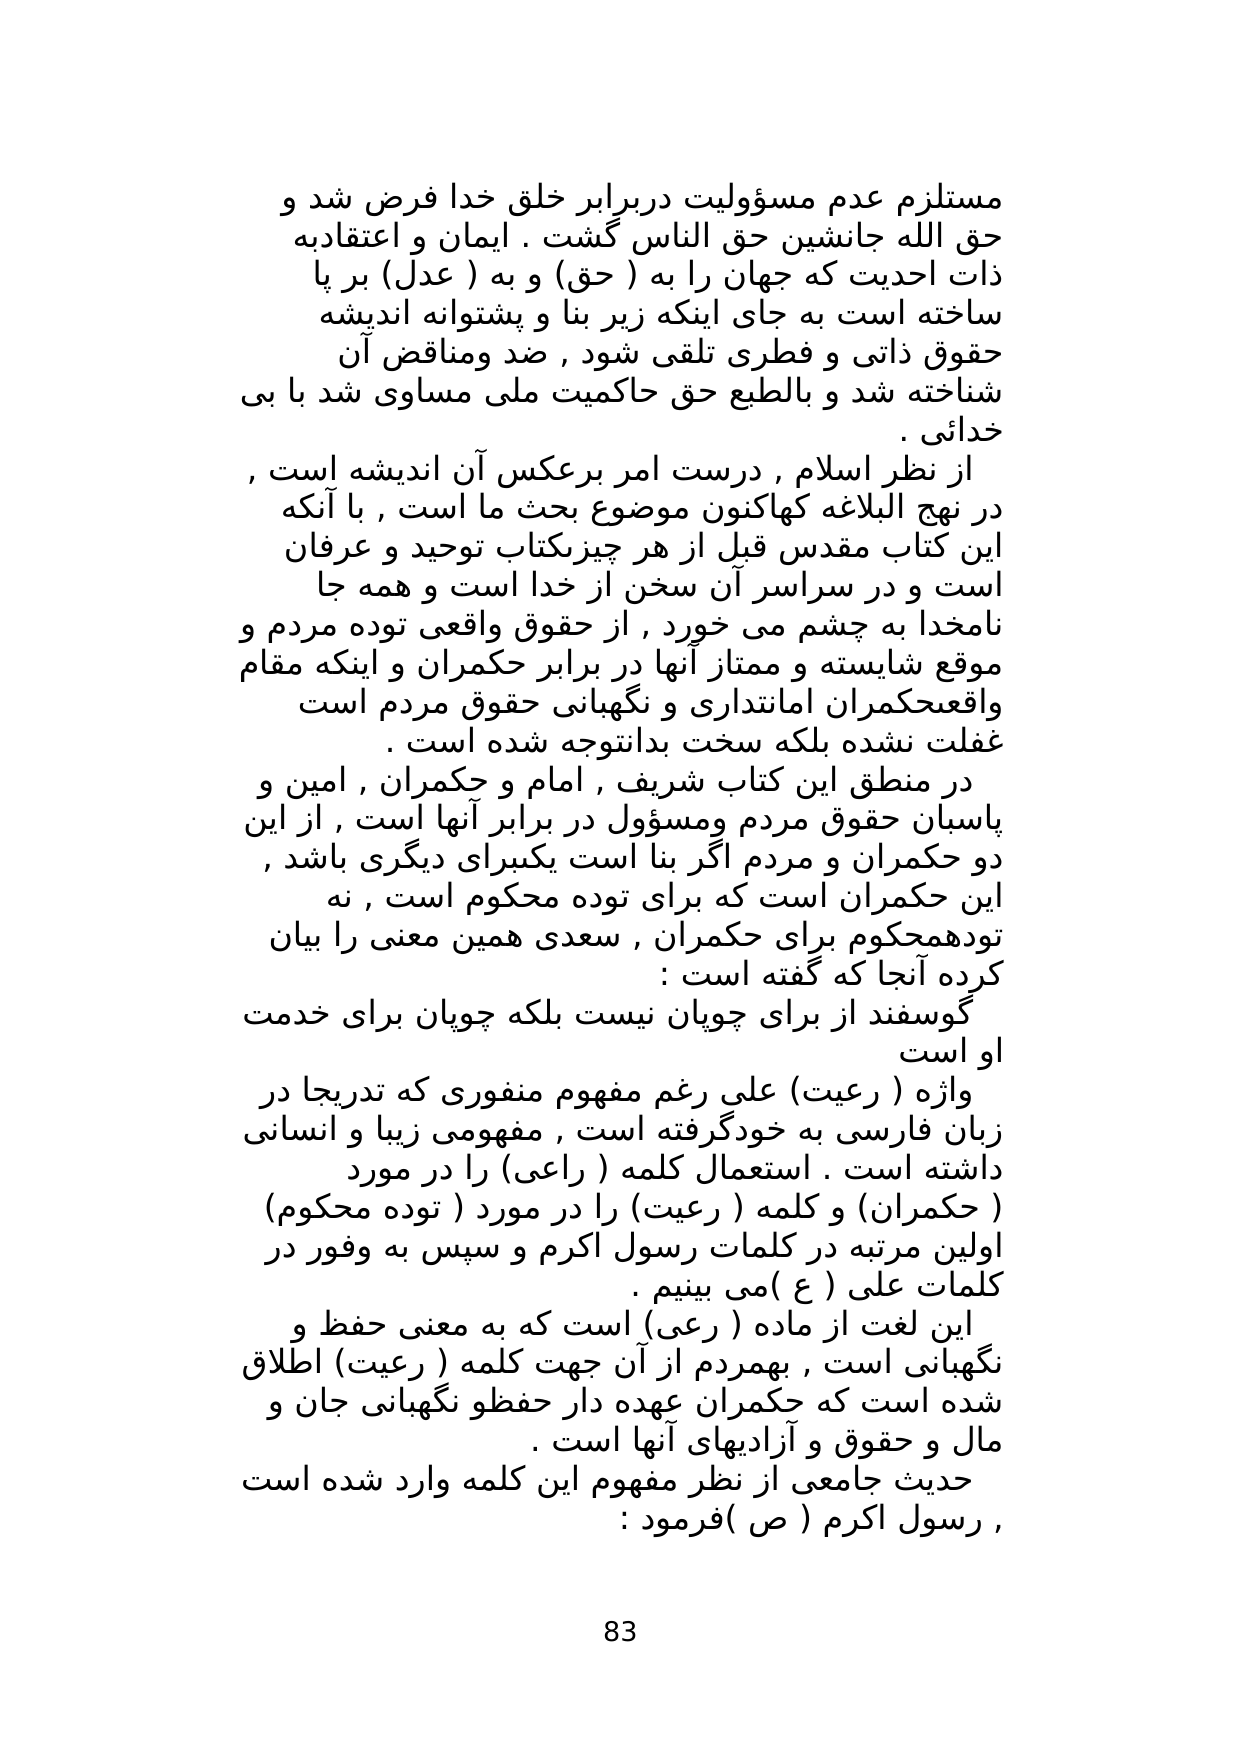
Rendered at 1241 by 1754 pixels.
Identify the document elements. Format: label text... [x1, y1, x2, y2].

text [236, 177, 1004, 449]
text حديث جامعى از نظر مفهوم اين كلمه وارد شده است , رسول اكرم ( ص )فرمود : [236, 1459, 1004, 1537]
text در منطق اين كتاب شريف , امام و حكمران , امين و پاسبان حقوق مردم ومسؤول در برابر آنها است , از اين دو حكمران و مردم اگر بنا است يكىبراى ديگرى باشد , اين حكمران است كه براى توده محكوم است , نه تودهمحكوم براى حكمران , سعدى همين معنى را بيان كرده آنجا كه گفته است : [236, 760, 1004, 993]
text واژه ( رعيت) على رغم مفهوم منفورى كه تدريجا در زبان فارسى به خودگرفته است , مفهومى زيبا و انسانى داشته است . استعمال كلمه ( راعى) را در مورد ( حكمران) و كلمه ( رعيت) را در مورد ( توده محكوم) اولين مرتبه در كلمات رسول اكرم و سپس به وفور در كلمات على ( ع )مى بينيم . [236, 1071, 1004, 1304]
text از نظر اسلام , درست امر برعكس آن انديشه است , در نهج البلاغه كهاكنون موضوع بحث ما است , با آنكه اين كتاب مقدس قبل از هر چيزىكتاب توحيد و عرفان است و در سراسر آن سخن از خدا است و همه جا نامخدا به چشم مى خورد , از حقوق واقعى توده مردم و موقع شايسته و ممتاز آنها در برابر حكمران و اينكه مقام واقعىحكمران امانتدارى و نگهبانى حقوق مردم است غفلت نشده بلكه سخت بدانتوجه شده است . [236, 449, 1004, 760]
text گوسفند از براى چوپان نيست بلكه چوپان براى خدمت او است [236, 993, 1004, 1071]
text اين لغت از ماده ( رعى) است كه به معنى حفظ و نگهبانى است , بهمردم از آن جهت كلمه ( رعيت) اطلاق شده است كه حكمران عهده دار حفظو نگهبانى جان و مال و حقوق و آزاديهاى آنها است . [236, 1304, 1004, 1459]
